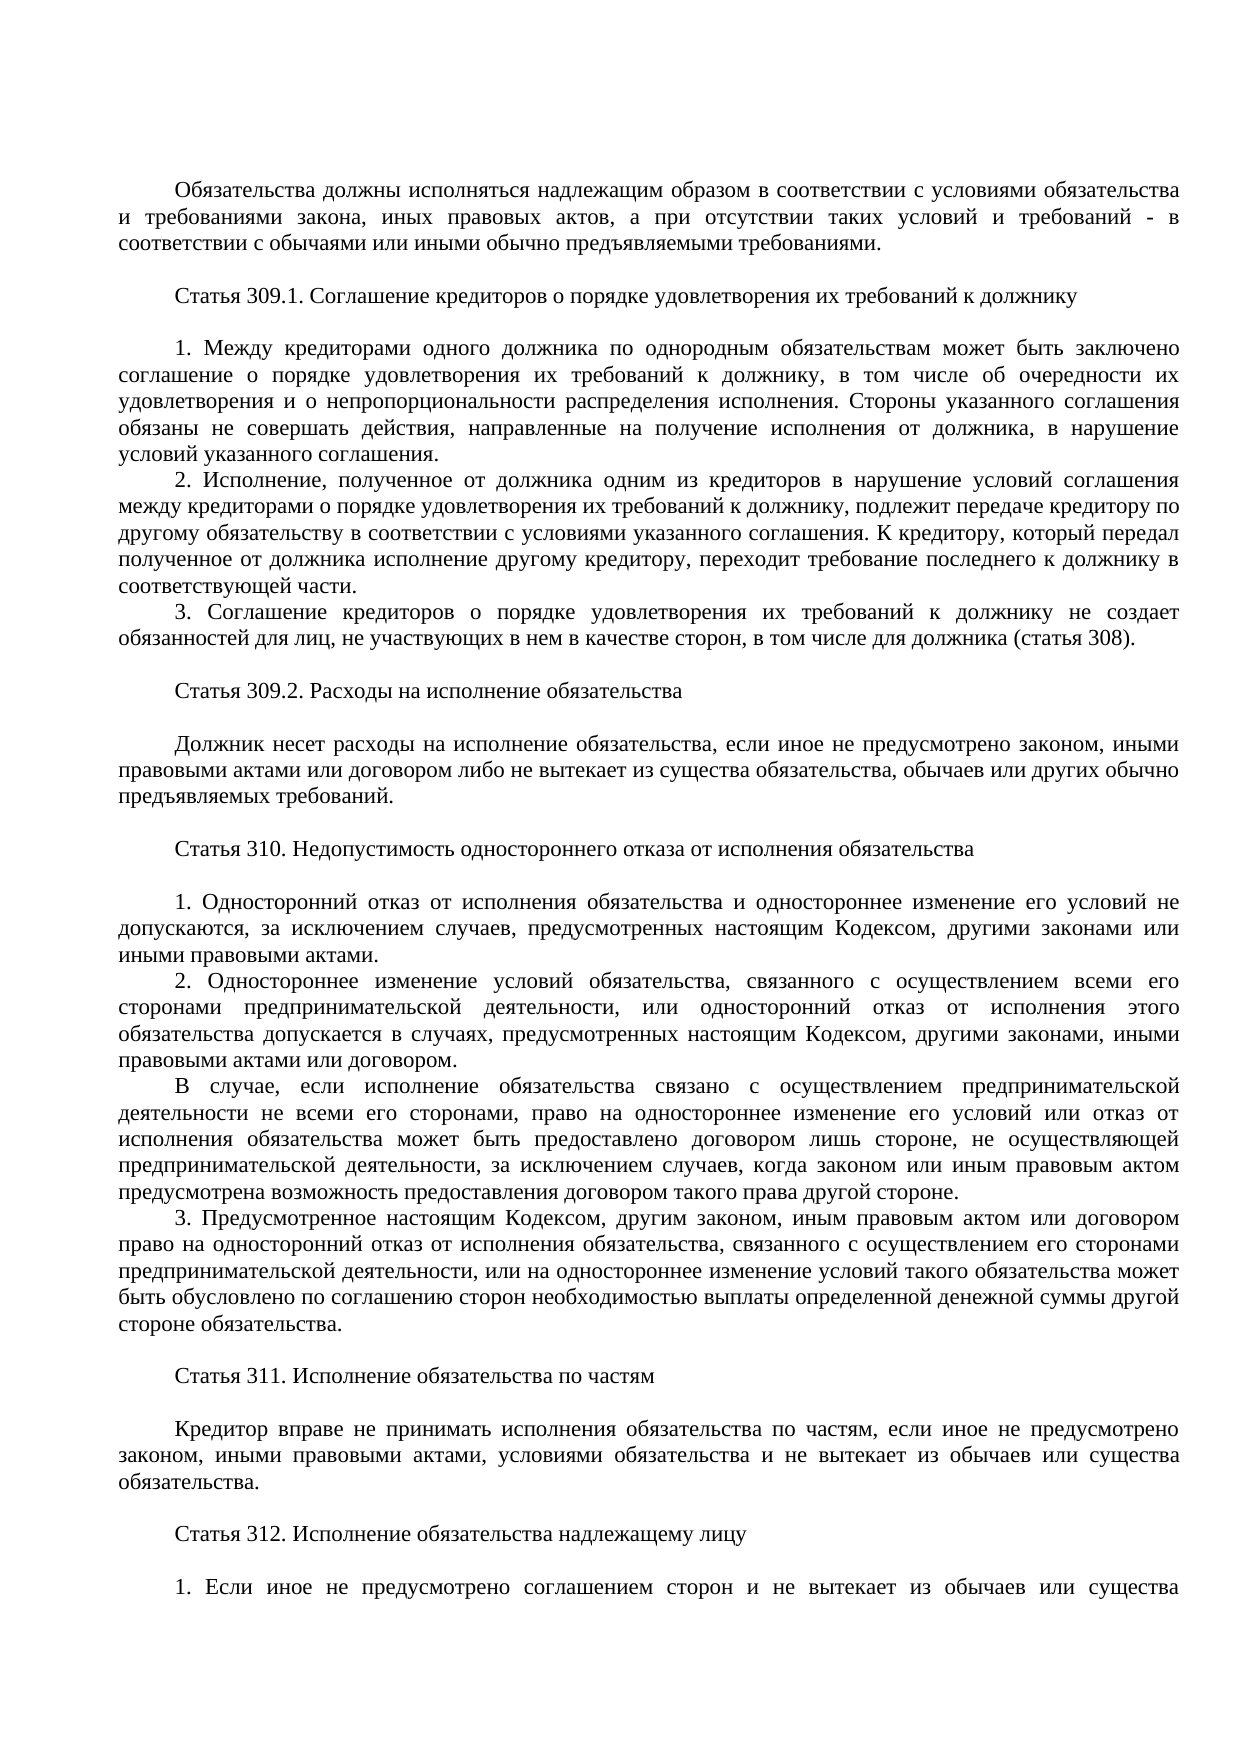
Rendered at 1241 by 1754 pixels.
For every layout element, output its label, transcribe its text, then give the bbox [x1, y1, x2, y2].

text Должник несет расходы на исполнение обязательства, если иное не предусмотрено законом, иными правовыми актами или договором либо не вытекает из существа обязательства, обычаев или других обычно предъявляемых требований. [118, 730, 1181, 809]
text 3. Соглашение кредиторов о порядке удовлетворения их требований к должнику не создает обязанностей для лиц, не участвующих в нем в качестве сторон, в том числе для должника (статья 308). [118, 598, 1181, 651]
text 1. Между кредиторами одного должника по однородным обязательствам может быть заключено соглашение о порядке удовлетворения их требований к должнику, в том числе об очередности их удовлетворения и о непропорциональности распределения исполнения. Стороны указанного соглашения обязаны не совершать действия, направленные на получение исполнения от должника, в нарушение условий указанного соглашения. [118, 334, 1181, 466]
text Кредитор вправе не принимать исполнения обязательства по частям, если иное не предусмотрено законом, иными правовыми актами, условиями обязательства и не вытекает из обычаев или существа обязательства. [118, 1415, 1181, 1494]
text Статья 312. Исполнение обязательства надлежащему лицу [118, 1520, 1181, 1547]
text Статья 310. Недопустимость одностороннего отказа от исполнения обязательства [118, 835, 1181, 862]
text 2. Одностороннее изменение условий обязательства, связанного с осуществлением всеми его сторонами предпринимательской деятельности, или односторонний отказ от исполнения этого обязательства допускается в случаях, предусмотренных настоящим Кодексом, другими законами, иными правовыми актами или договором. [118, 967, 1181, 1072]
text 3. Предусмотренное настоящим Кодексом, другим законом, иным правовым актом или договором право на односторонний отказ от исполнения обязательства, связанного с осуществлением его сторонами предпринимательской деятельности, или на одностороннее изменение условий такого обязательства может быть обусловлено по соглашению сторон необходимостью выплаты определенной денежной суммы другой стороне обязательства. [118, 1204, 1181, 1336]
text Обязательства должны исполняться надлежащим образом в соответствии с условиями обязательства и требованиями закона, иных правовых актов, а при отсутствии таких условий и требований - в соответствии с обычаями или иными обычно предъявляемыми требованиями. [118, 176, 1181, 255]
text В случае, если исполнение обязательства связано с осуществлением предпринимательской деятельности не всеми его сторонами, право на одностороннее изменение его условий или отказ от исполнения обязательства может быть предоставлено договором лишь стороне, не осуществляющей предпринимательской деятельности, за исключением случаев, когда законом или иным правовым актом предусмотрена возможность предоставления договором такого права другой стороне. [118, 1072, 1181, 1204]
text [118, 1573, 1181, 1599]
text Статья 311. Исполнение обязательства по частям [118, 1362, 1181, 1389]
text Статья 309.1. Соглашение кредиторов о порядке удовлетворения их требований к должнику [118, 282, 1181, 308]
text Статья 309.2. Расходы на исполнение обязательства [118, 677, 1181, 703]
text 2. Исполнение, полученное от должника одним из кредиторов в нарушение условий соглашения между кредиторами о порядке удовлетворения их требований к должнику, подлежит передаче кредитору по другому обязательству в соответствии с условиями указанного соглашения. К кредитору, который передал полученное от должника исполнение другому кредитору, переходит требование последнего к должнику в соответствующей части. [118, 466, 1181, 598]
text 1. Односторонний отказ от исполнения обязательства и одностороннее изменение его условий не допускаются, за исключением случаев, предусмотренных настоящим Кодексом, другими законами или иными правовыми актами. [118, 888, 1181, 967]
